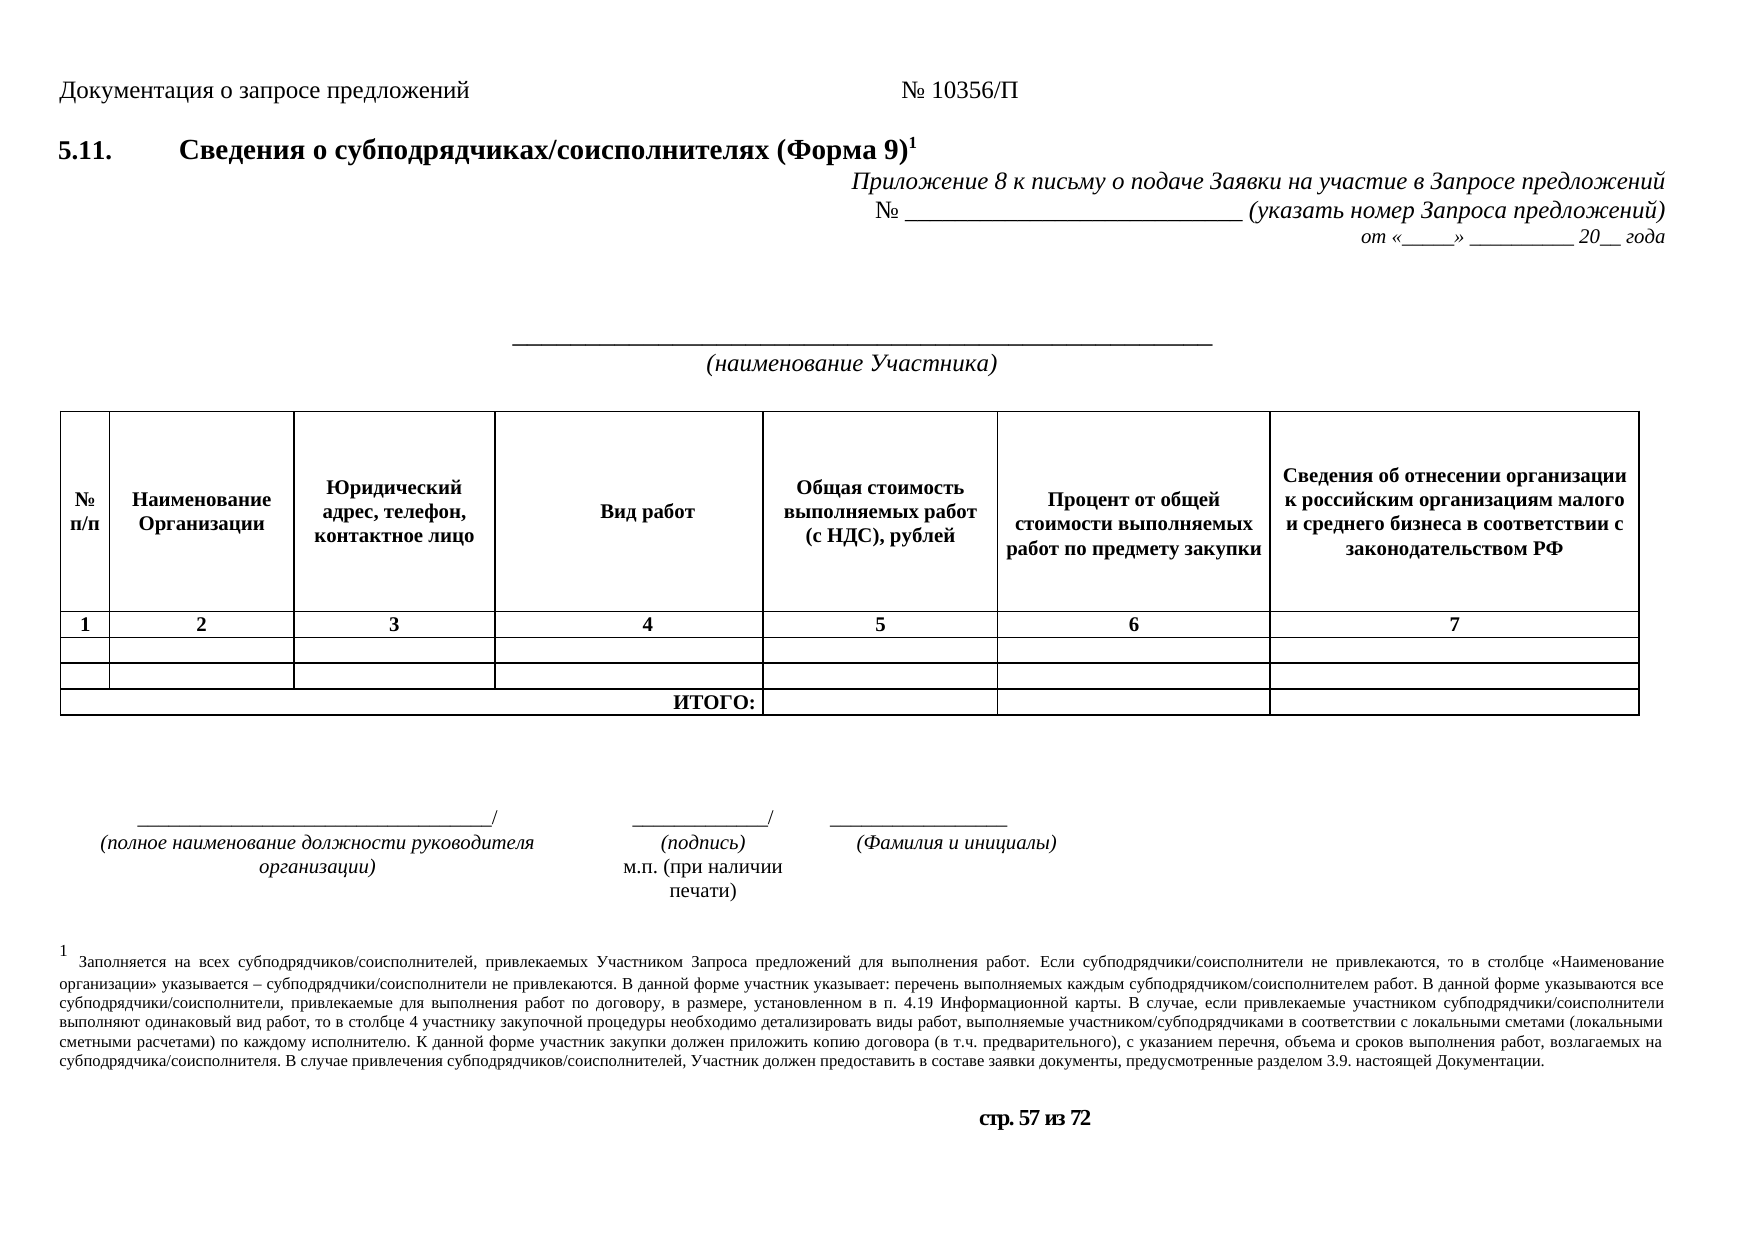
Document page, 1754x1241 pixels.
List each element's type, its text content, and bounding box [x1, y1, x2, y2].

table_cell 3 [295, 612, 494, 636]
table_cell (Фамилия и инициалы) [819, 830, 1094, 902]
table_header Вид работ [496, 412, 762, 611]
text № ___________________________ (указать номер Запроса предложений) [59, 195, 1665, 223]
table_header __________________________________/ [48, 779, 587, 829]
table_cell (подпись) м.п. (при наличии печати) [588, 830, 818, 902]
table_cell [295, 638, 494, 662]
table_header Юридический адрес, телефон, контактное лицо [295, 412, 494, 611]
table_cell 2 [110, 612, 293, 636]
table_header Процент от общей стоимости выполняемых работ по предмету закупки [998, 412, 1269, 611]
text от «_____» __________ 20__ года [59, 223, 1665, 248]
table_cell [1271, 690, 1638, 714]
table_cell [110, 638, 293, 662]
text Сведения о субподрядчиках/соисполнителях (Форма 9) [58, 132, 1665, 166]
table_header № п/п [61, 412, 109, 611]
table_cell ИТОГО: [61, 690, 762, 714]
table_cell [998, 690, 1269, 714]
text Приложение 8 к письму о подаче Заявки на участие в Запросе предложений [59, 166, 1665, 195]
table_cell [295, 664, 494, 688]
table_cell 5 [764, 612, 997, 636]
table_cell [764, 690, 997, 714]
table_cell 1 [61, 612, 109, 636]
table_cell [998, 638, 1269, 662]
table_cell [1271, 664, 1638, 688]
table_cell 4 [496, 612, 762, 636]
table_cell [1271, 638, 1638, 662]
table_cell 6 [998, 612, 1269, 636]
list (наименование Участника) [38, 348, 1665, 377]
table_header Сведения об отнесении организации к российским организациям малого и среднего бизнеса в соответствии с законодательством РФ [1271, 412, 1638, 611]
table_cell (полное наименование должности руководителя организации) [48, 830, 587, 902]
table_cell [496, 638, 762, 662]
table_cell [61, 664, 109, 688]
table_cell [110, 664, 293, 688]
table_header _________________ [819, 779, 1094, 829]
table_cell [998, 664, 1269, 688]
table_cell [764, 638, 997, 662]
table_cell [496, 664, 762, 688]
table_cell [61, 638, 109, 662]
table_cell [764, 664, 997, 688]
table_header _____________/ [588, 779, 818, 829]
text ________________________________________________ [59, 315, 1665, 348]
table_header Общая стоимость выполняемых работ (с НДС), рублей [764, 412, 997, 611]
table_cell 7 [1271, 612, 1638, 636]
table_header Наименование Организации [110, 412, 293, 611]
